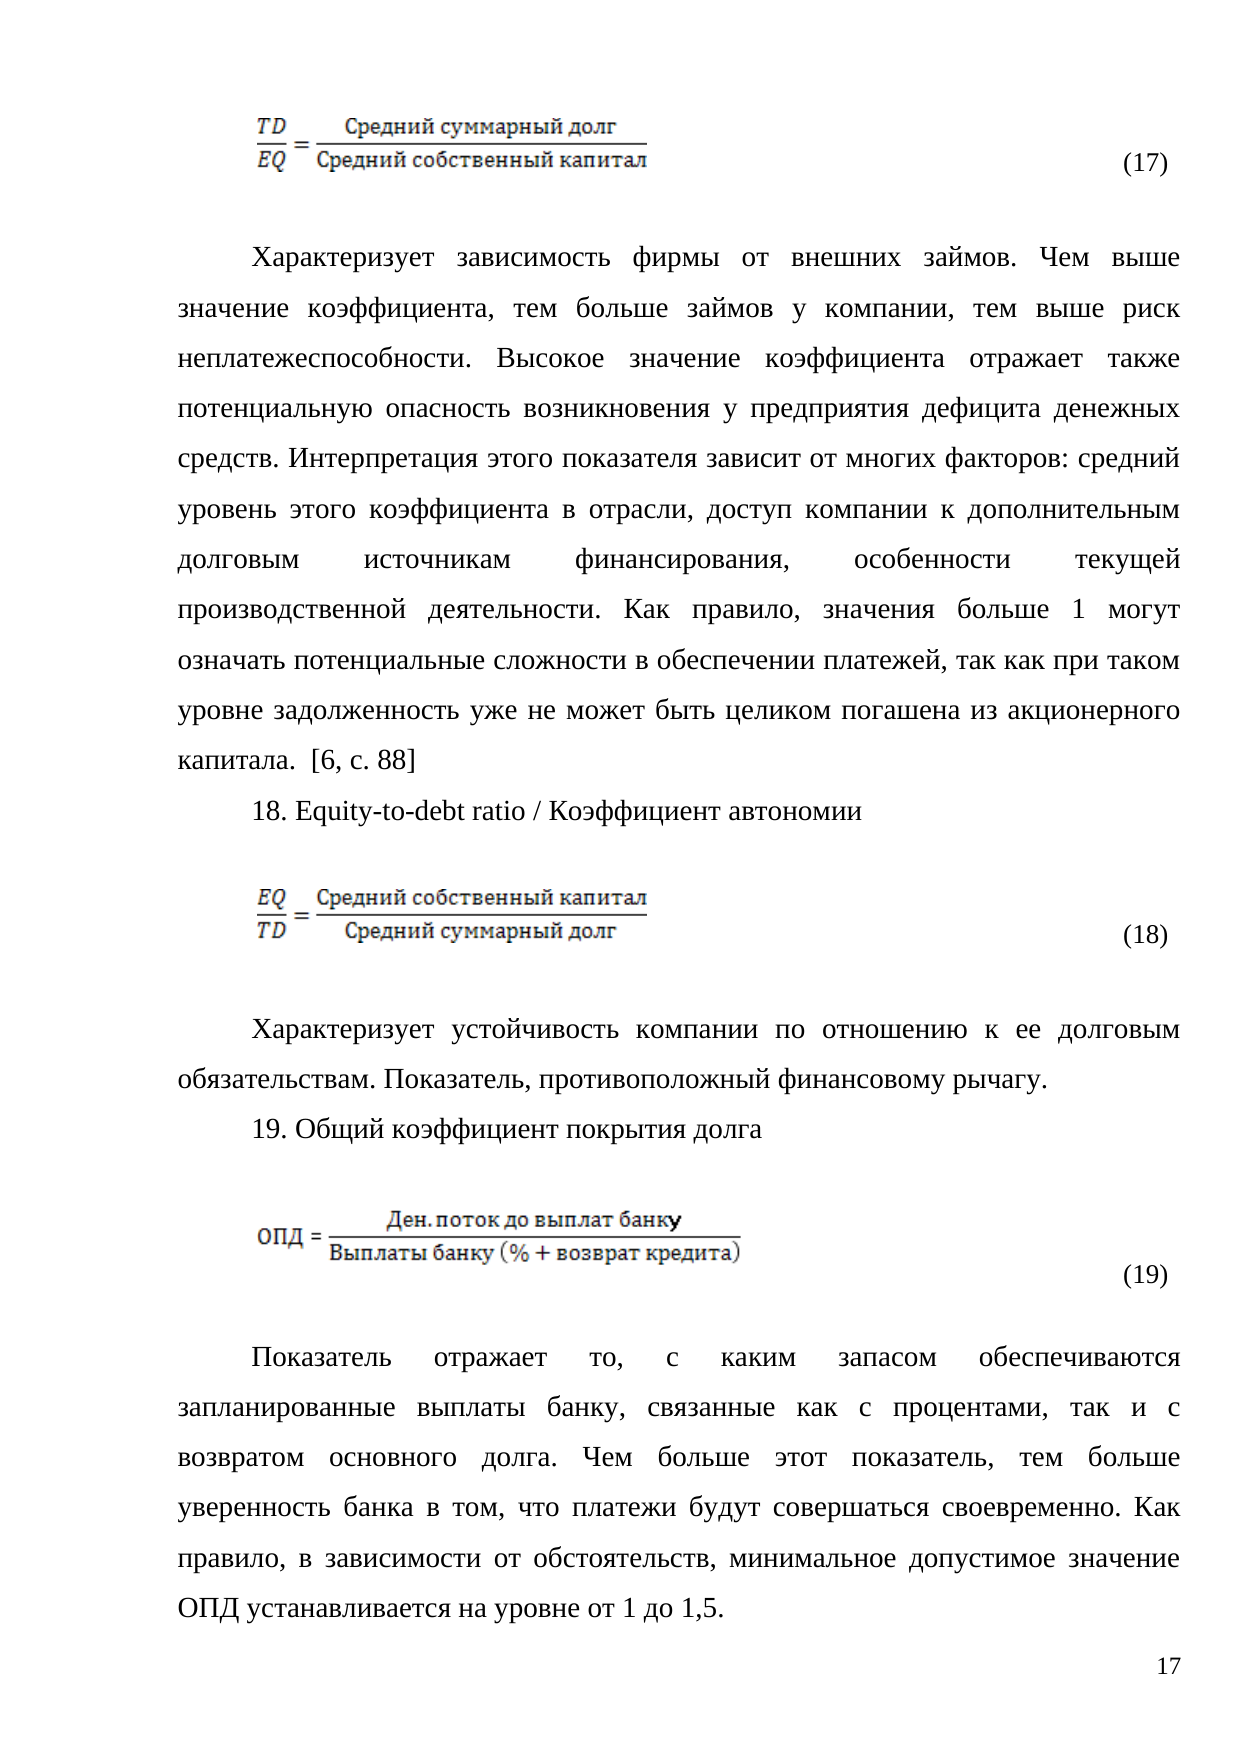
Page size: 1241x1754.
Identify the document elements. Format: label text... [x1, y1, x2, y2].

text Характеризует устойчивость компании по отношению к ее долговым обязательствам. Показатель, противоположный финансовому рычагу. [177, 1011, 1181, 1095]
picture [257, 889, 647, 943]
text 19. Общий коэффициент покрытия долга [177, 1112, 1181, 1145]
text 18. Equity-to-debt ratio / Коэффициент автономии [177, 793, 1181, 826]
text Показатель отражает то, с каким запасом обеспечиваются запланированные выплаты банку, связанные как с процентами, так и с возвратом основного долга. Чем больше этот показатель, тем больше уверенность банка в том, что платежи будут совершаться своевременно. Как правило, в зависимости от обстоятельств, минимальное допустимое значение ОПД устанавливается на уровне от 1 до 1,5. [177, 1339, 1181, 1624]
picture [257, 1208, 766, 1284]
picture [257, 118, 647, 172]
text Характеризует зависимость фирмы от внешних займов. Чем выше значение коэффициента, тем больше займов у компании, тем выше риск неплатежеспособности. Высокое значение коэффициента отражает также потенциальную опасность возникновения у предприятия дефицита денежных средств. Интерпретация этого показателя зависит от многих факторов: средний уровень этого коэффициента в отрасли, доступ компании к дополнительным долговым источникам финансирования, особенности текущей производственной деятельности. Как правило, значения больше 1 могут означать потенциальные сложности в обеспечении платежей, так как при таком уровне задолженность уже не может быть целиком погашена из акционерного капитала. [6, c. 88] [177, 239, 1181, 776]
